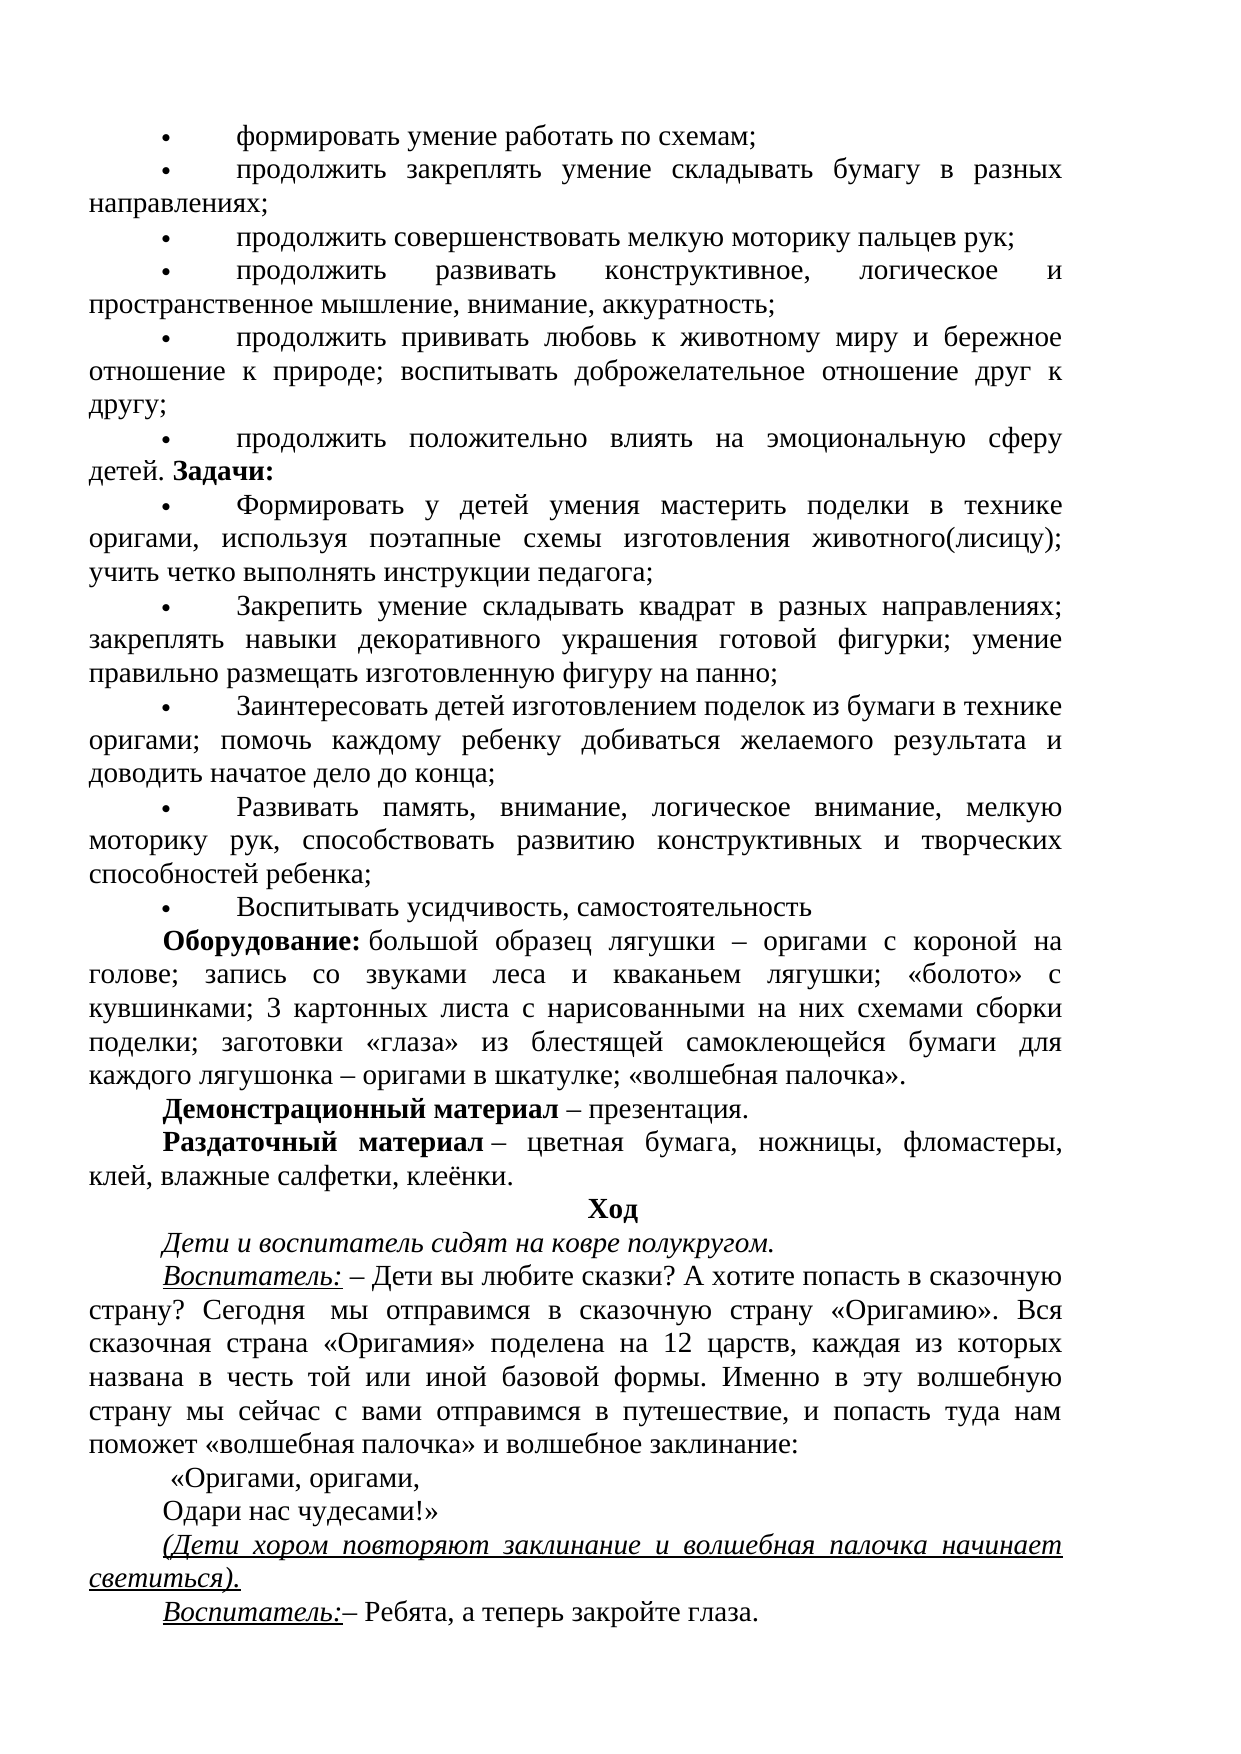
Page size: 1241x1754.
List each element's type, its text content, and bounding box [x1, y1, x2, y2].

list Развивать память, внимание, логическое внимание, мелкую моторику рук, способствовать развитию конструктивных и творческих способностей ребенка; [88, 789, 1063, 889]
list Воспитывать усидчивость, самостоятельность [88, 889, 1063, 923]
text Ход [88, 1191, 1063, 1225]
text Дети и воспитатель сидят на ковре полукругом. [88, 1225, 1063, 1258]
list продолжить прививать любовь к животному миру и бережное отношение к природе; воспитывать доброжелательное отношение друг к другу; [88, 319, 1063, 420]
text Раздаточный материал – цветная бумага, ножницы, фломастеры, клей, влажные салфетки, клеёнки. [88, 1124, 1063, 1191]
list формировать умение работать по схемам; [88, 118, 1063, 152]
text Оборудование: большой образец лягушки – оригами с короной на голове; запись со звуками леса и кваканьем лягушки; «болото» с кувшинками; 3 картонных листа с нарисованными на них схемами сборки поделки; заготовки «глаза» из блестящей самоклеющейся бумаги для каждого лягушонка – оригами в шкатулке; «волшебная палочка». [88, 923, 1063, 1091]
text «Оригами, оригами, [88, 1460, 1063, 1493]
list Закрепить умение складывать квадрат в разных направлениях; закреплять навыки декоративного украшения готовой фигурки; умение правильно размещать изготовленную фигуру на панно; [88, 588, 1063, 688]
text (Дети хором повторяют заклинание и волшебная палочка начинает светиться). [88, 1527, 1063, 1594]
text Воспитатель: – Дети вы любите сказки? А хотите попасть в сказочную страну? Сегодня мы отправимся в сказочную страну «Оригамию». Вся сказочная страна «Оригамия» поделена на 12 царств, каждая из которых названа в честь той или иной базовой формы. Именно в эту волшебную страну мы сейчас с вами отправимся в путешествие, и попасть туда нам поможет «волшебная палочка» и волшебное заклинание: [88, 1258, 1063, 1460]
list продолжить совершенствовать мелкую моторику пальцев рук; [88, 219, 1063, 252]
list Заинтересовать детей изготовлением поделок из бумаги в технике оригами; помочь каждому ребенку добиваться желаемого результата и доводить начатое дело до конца; [88, 688, 1063, 789]
list продолжить положительно влиять на эмоциональную сферу детей. Задачи: [88, 420, 1063, 487]
text Одари нас чудесами!» [88, 1493, 1063, 1527]
text Воспитатель:– Ребята, а теперь закройте глаза. [88, 1594, 1063, 1627]
list продолжить развивать конструктивное, логическое и пространственное мышление, внимание, аккуратность; [88, 252, 1063, 319]
text Демонстрационный материал – презентация. [88, 1091, 1063, 1124]
list Формировать у детей умения мастерить поделки в технике оригами, используя поэтапные схемы изготовления животного(лисицу); учить четко выполнять инструкции педагога; [88, 487, 1063, 588]
list продолжить закреплять умение складывать бумагу в разных направлениях; [88, 152, 1063, 219]
